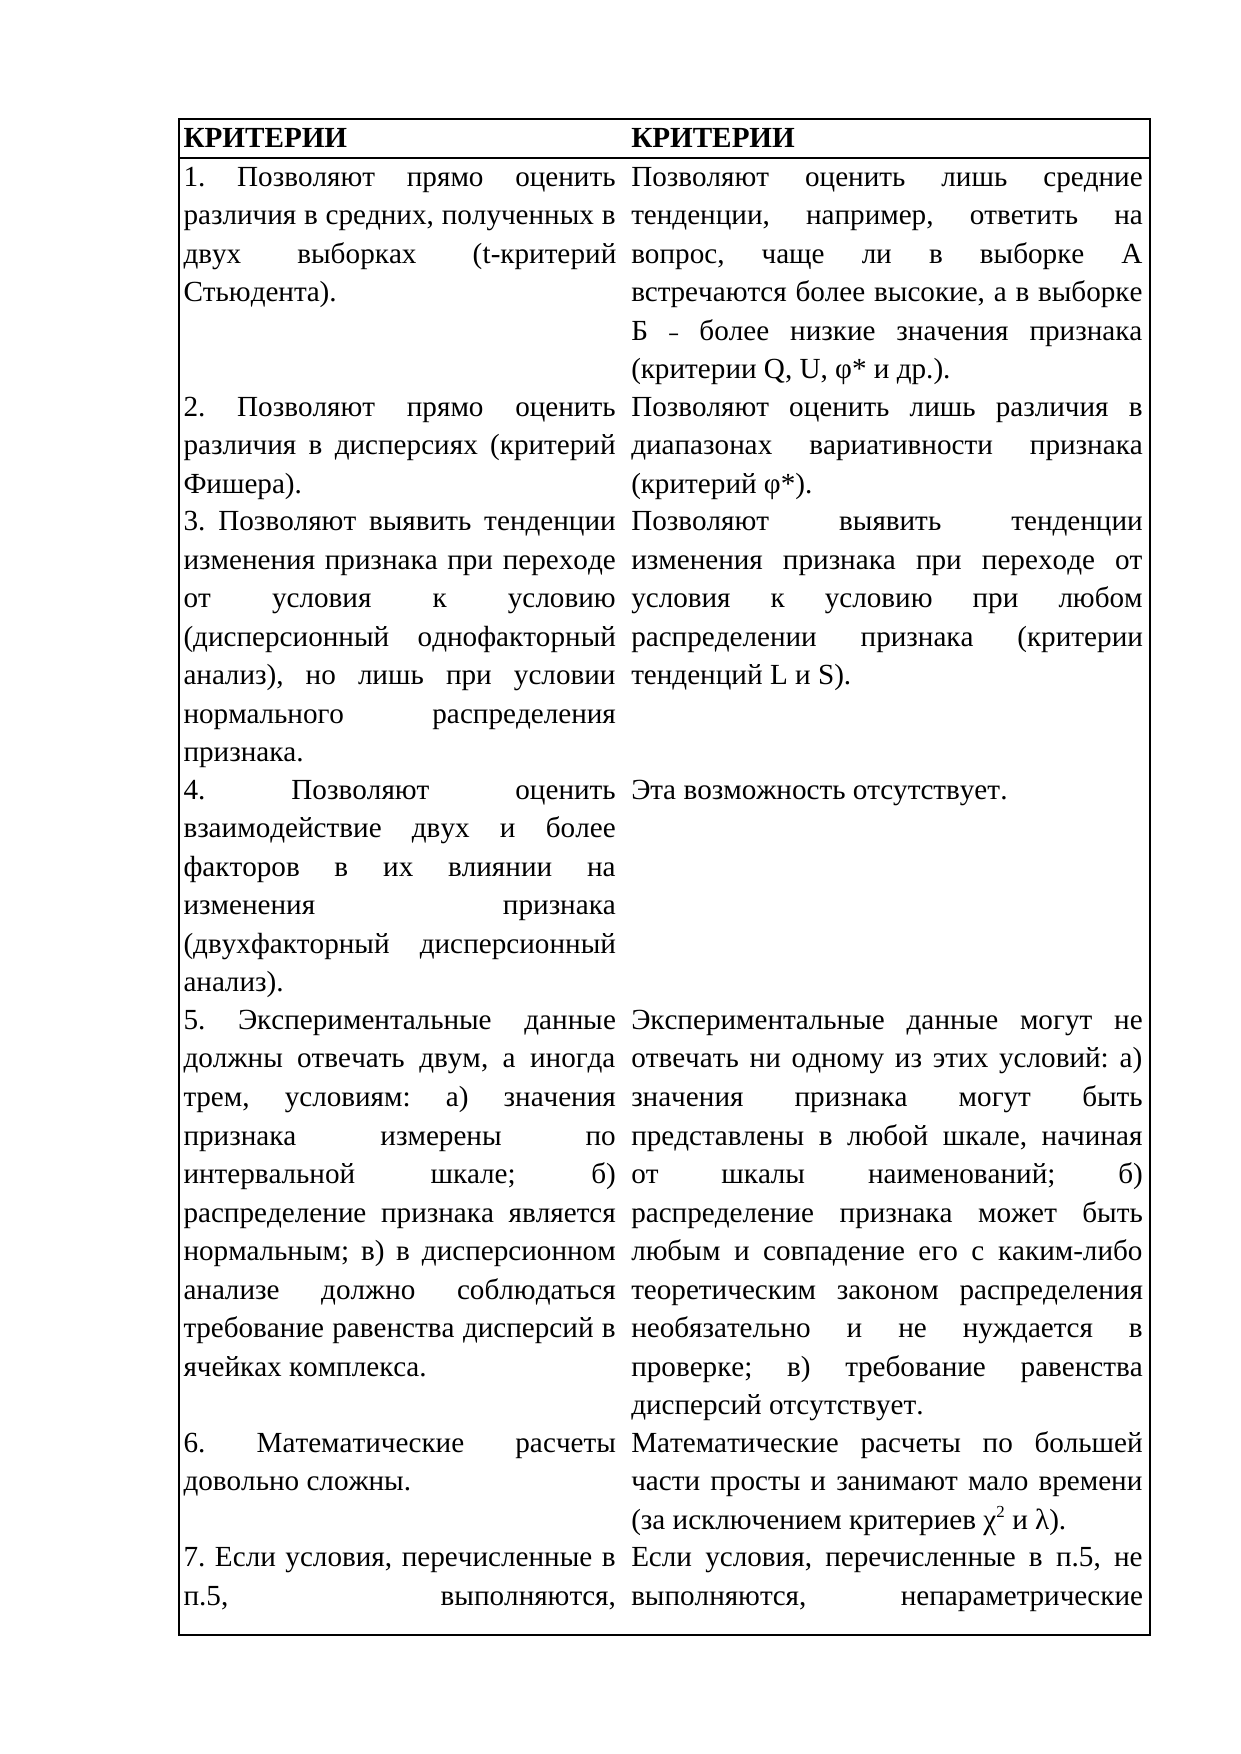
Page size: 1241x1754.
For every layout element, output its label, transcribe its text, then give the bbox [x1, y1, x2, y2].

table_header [620, 120, 1149, 157]
table_cell Позволяют оценить лишь различия в диапазонах вариативности признака (критерий φ*). [620, 389, 1149, 503]
table_cell Эта возможность отсутствует. [620, 772, 1149, 1002]
table_cell 4. Позволяют оценить взаимодействие двух и более факторов в их влиянии на изменения признака (двухфакторный дисперсионный анализ). [180, 772, 620, 1002]
table_cell 6. Математические расчеты довольно сложны. [180, 1425, 620, 1539]
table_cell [180, 1539, 620, 1634]
table_cell 5. Экспериментальные данные должны отвечать двум, а иногда трем, условиям: а) значения признака измерены по интервальной шкале; б) распределение признака является нормальным; в) в дисперсионном анализе должно соблюдаться требование равенства дисперсий в ячейках комплекса. [180, 1002, 620, 1425]
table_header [180, 120, 620, 157]
table_cell Позволяют выявить тенденции изменения признака при переходе от условия к условию при любом распределении признака (критерии тенденций L и S). [620, 503, 1149, 772]
table_cell Позволяют оценить лишь средние тенденции, например, ответить на вопрос, чаще ли в выборке А встречаются более высокие, а в выборке Б ˗ более низкие значения признака (критерии Q, U, φ* и др.). [620, 159, 1149, 389]
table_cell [620, 1539, 1149, 1634]
table_cell Экспериментальные данные могут не отвечать ни одному из этих условий: а) значения признака могут быть представлены в любой шкале, начиная от шкалы наименований; б) распределение признака может быть любым и совпадение его с каким-либо теоретическим законом распределения необязательно и не нуждается в проверке; в) требование равенства дисперсий отсутствует. [620, 1002, 1149, 1425]
table_cell 3. Позволяют выявить тенденции изменения признака при переходе от условия к условию (дисперсионный однофакторный анализ), но лишь при условии нормального распределения признака. [180, 503, 620, 772]
table_cell 1. Позволяют прямо оценить различия в средних, полученных в двух выборках (t-критерий Стьюдента). [180, 159, 620, 389]
table_cell 2. Позволяют прямо оценить различия в дисперсиях (критерий Фишера). [180, 389, 620, 503]
table_cell Математические расчеты по большей части просты и занимают мало времени (за исключением критериев χ2 и λ). [620, 1425, 1149, 1539]
